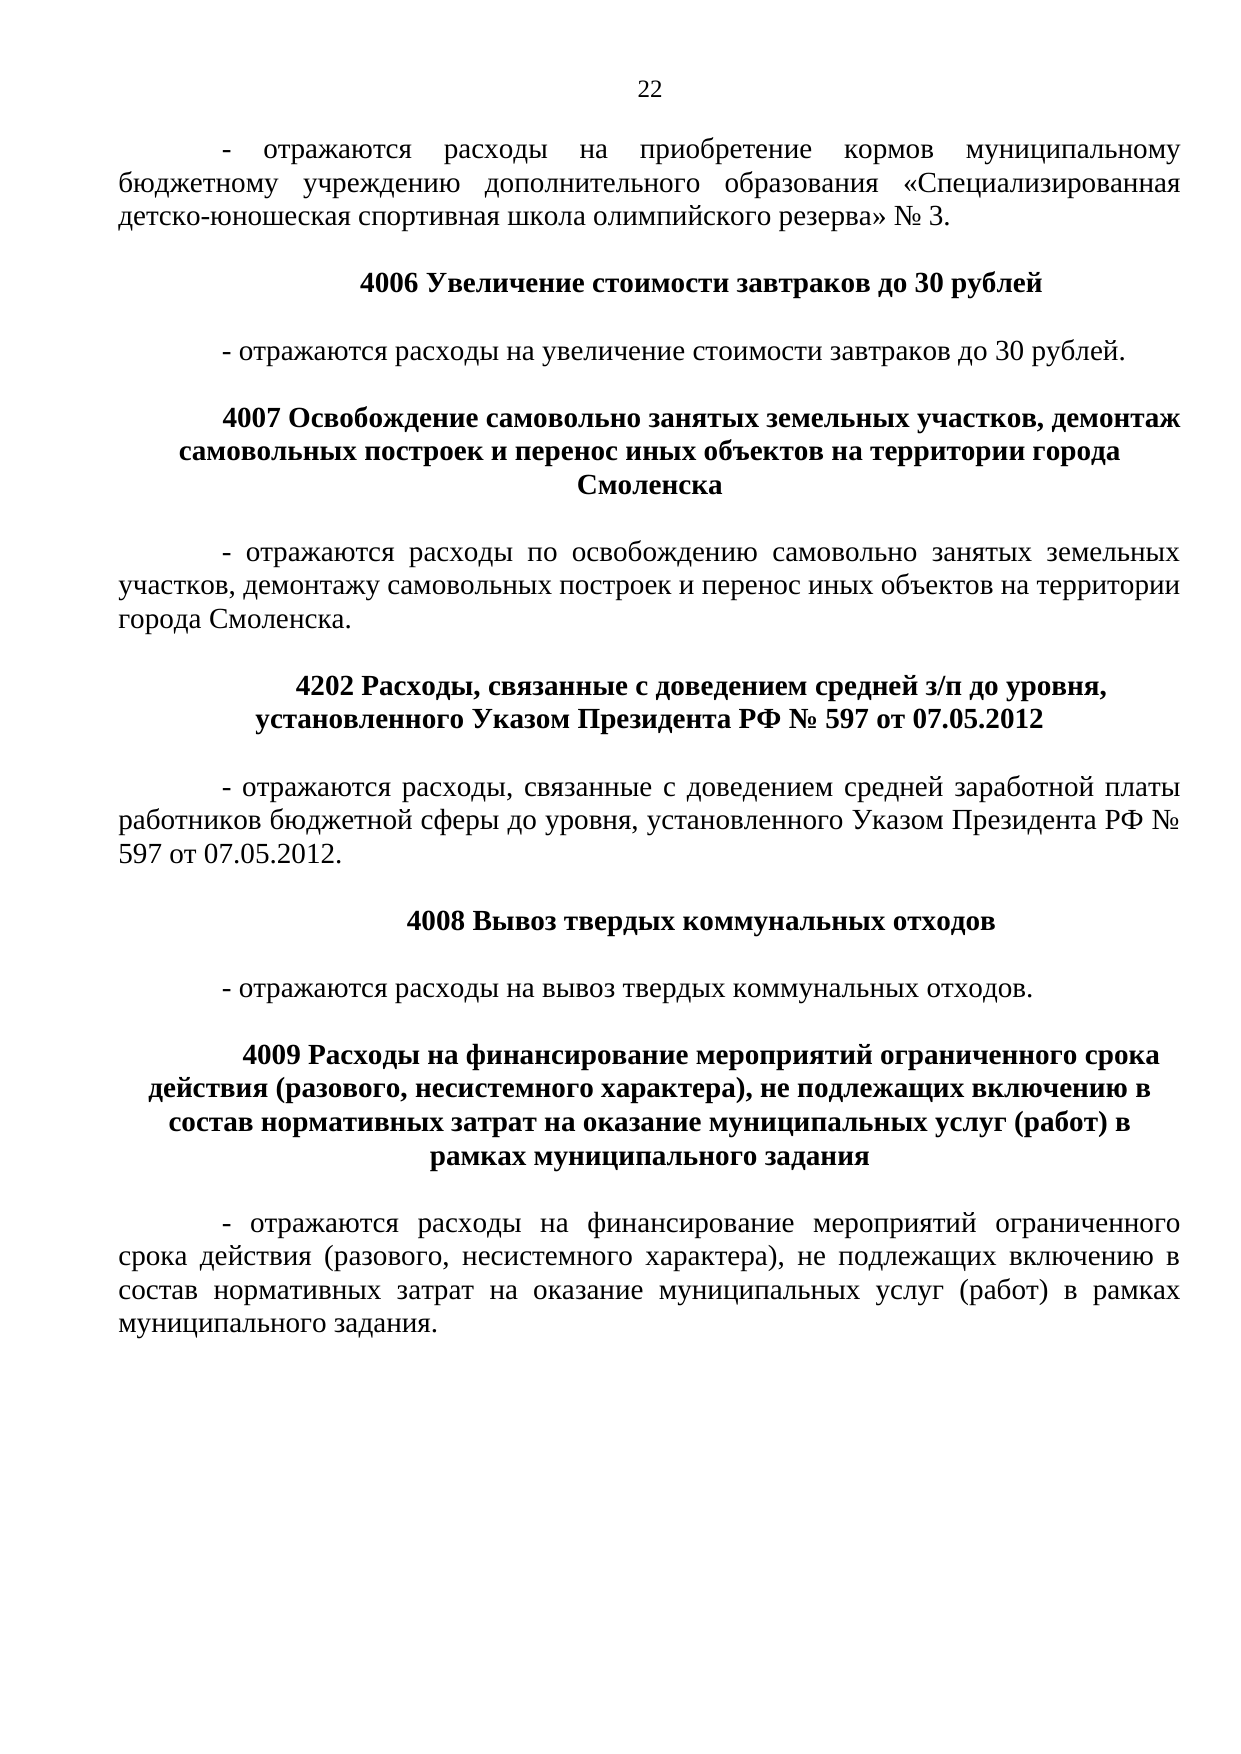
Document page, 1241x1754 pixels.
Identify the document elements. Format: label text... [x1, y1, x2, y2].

text - отражаются расходы на увеличение стоимости завтраков до 30 рублей. [118, 333, 1181, 366]
text - отражаются расходы на финансирование мероприятий ограниченного срока действия (разового, несистемного характера), не подлежащих включению в состав нормативных затрат на оказание муниципальных услуг (работ) в рамках муниципального задания. [118, 1205, 1181, 1339]
text - отражаются расходы на приобретение кормов муниципальному бюджетному учреждению дополнительного образования «Специализированная детско-юношеская спортивная школа олимпийского резерва» № 3. [118, 131, 1181, 232]
text 4202 Расходы, связанные с доведением средней з/п до уровня, установленного Указом Президента РФ № 597 от 07.05.2012 [118, 668, 1181, 735]
text 4008 Вывоз твердых коммунальных отходов [118, 903, 1181, 936]
text 4007 Освобождение самовольно занятых земельных участков, демонтаж самовольных построек и перенос иных объектов на территории города Смоленска [118, 400, 1181, 500]
text - отражаются расходы по освобождению самовольно занятых земельных участков, демонтажу самовольных построек и перенос иных объектов на территории города Смоленска. [118, 534, 1181, 634]
text - отражаются расходы на вывоз твердых коммунальных отходов. [118, 970, 1181, 1003]
text 4009 Расходы на финансирование мероприятий ограниченного срока действия (разового, несистемного характера), не подлежащих включению в состав нормативных затрат на оказание муниципальных услуг (работ) в рамках муниципального задания [118, 1037, 1181, 1171]
text - отражаются расходы, связанные с доведением средней заработной платы работников бюджетной сферы до уровня, установленного Указом Президента РФ № 597 от 07.05.2012. [118, 769, 1181, 869]
text 4006 Увеличение стоимости завтраков до 30 рублей [118, 266, 1181, 299]
